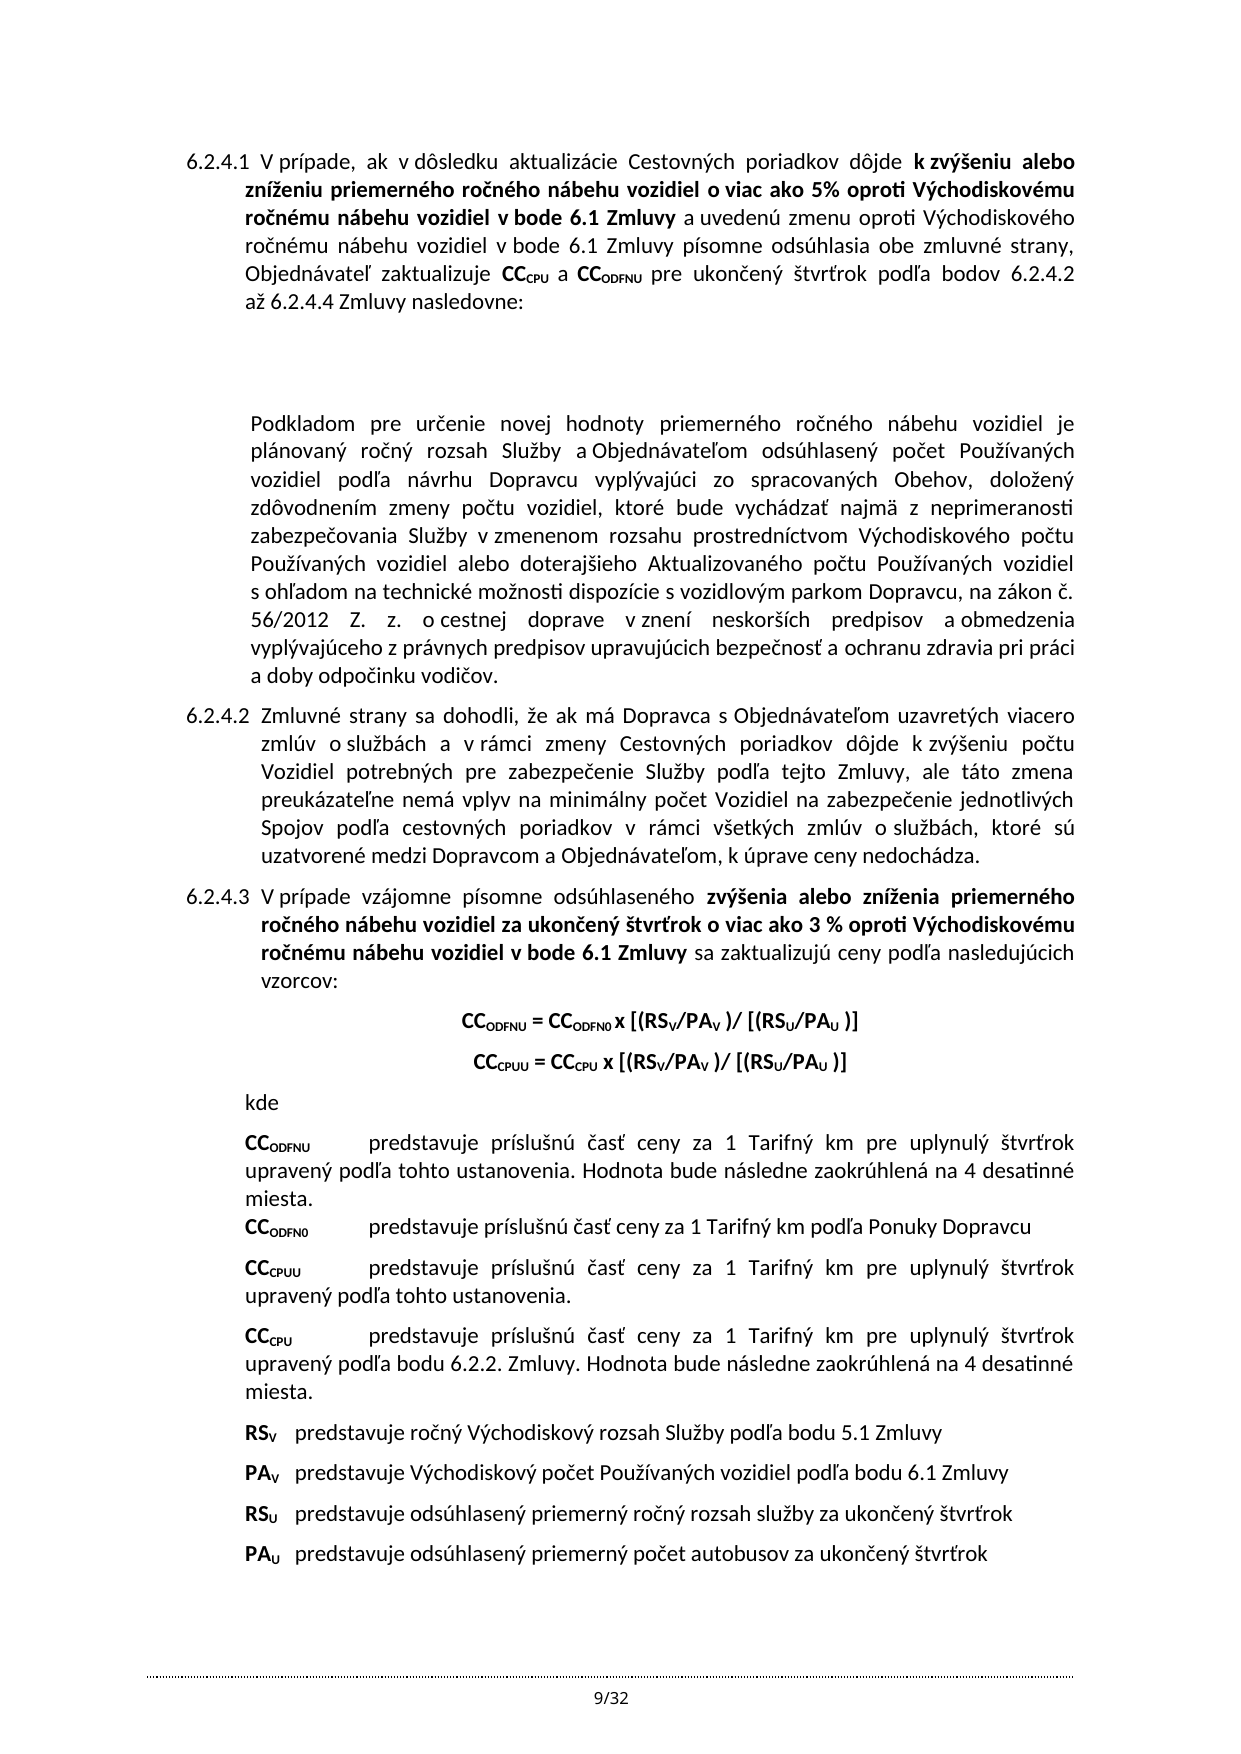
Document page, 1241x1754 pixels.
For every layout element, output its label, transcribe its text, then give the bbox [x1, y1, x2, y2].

text CCODFNU = CCODFN0 x [(RSV/PAV )/ [(RSU/PAU )] [245, 1007, 1075, 1034]
text CCODFNU predstavuje príslušnú časť ceny za 1 Tarifný km pre uplynulý štvrťrok upravený podľa tohto ustanovenia. Hodnota bude následne zaokrúhlená na 4 desatinné miesta. CCODFN0 predstavuje príslušnú časť ceny za 1 Tarifný km podľa Ponuky Dopravcu [245, 1128, 1075, 1240]
text RSV predstavuje ročný Východiskový rozsah Služby podľa bodu 5.1 Zmluvy [245, 1418, 1075, 1446]
text PAV predstavuje Východiskový počet Používaných vozidiel podľa bodu 6.1 Zmluvy [244, 1458, 1075, 1486]
list Zmluvné strany sa dohodli, že ak má Dopravca s Objednávateľom uzavretých viacero zmlúv o službách a v rámci zmeny Cestovných poriadkov dôjde k zvýšeniu počtu Vozidiel potrebných pre zabezpečenie Služby podľa tejto Zmluvy, ale táto zmena preukázateľne nemá vplyv na minimálny počet Vozidiel na zabezpečenie jednotlivých Spojov podľa cestovných poriadkov v rámci všetkých zmlúv o službách, ktoré sú uzatvorené medzi Dopravcom a Objednávateľom, k úprave ceny nedochádza. [186, 701, 1075, 869]
text Podkladom pre určenie novej hodnoty priemerného ročného nábehu vozidiel je plánovaný ročný rozsah Služby a Objednávateľom odsúhlasený počet Používaných vozidiel podľa návrhu Dopravcu vyplývajúci zo spracovaných Obehov, doložený zdôvodnením zmeny počtu vozidiel, ktoré bude vychádzať najmä z neprimeranosti zabezpečovania Služby v zmenenom rozsahu prostredníctvom Východiskového počtu Používaných vozidiel alebo doterajšieho Aktualizovaného počtu Používaných vozidiel s ohľadom na technické možnosti dispozície s vozidlovým parkom Dopravcu, na zákon č. 56/2012 Z. z. o cestnej doprave v znení neskorších predpisov a obmedzenia vyplývajúceho z právnych predpisov upravujúcich bezpečnosť a ochranu zdravia pri práci a doby odpočinku vodičov. [250, 409, 1075, 689]
text CCCPUU predstavuje príslušnú časť ceny za 1 Tarifný km pre uplynulý štvrťrok upravený podľa tohto ustanovenia. [245, 1253, 1075, 1309]
text 6.2.4.1 V prípade, ak v dôsledku aktualizácie Cestovných poriadkov dôjde k zvýšeniu alebo zníženiu priemerného ročného nábehu vozidiel o viac ako 5% oproti Východiskovému ročnému nábehu vozidiel v bode 6.1 Zmluvy a uvedenú zmenu oproti Východiskového ročnému nábehu vozidiel v bode 6.1 Zmluvy písomne odsúhlasia obe zmluvné strany, Objednávateľ zaktualizuje CCCPU a CCODFNU pre ukončený štvrťrok podľa bodov 6.2.4.2 až 6.2.4.4 Zmluvy nasledovne: [186, 147, 1075, 315]
text PAU predstavuje odsúhlasený priemerný počet autobusov za ukončený štvrťrok [244, 1539, 1075, 1567]
list V prípade vzájomne písomne odsúhlaseného zvýšenia alebo zníženia priemerného ročného nábehu vozidiel za ukončený štvrťrok o viac ako 3 % oproti Východiskovému ročnému nábehu vozidiel v bode 6.1 Zmluvy sa zaktualizujú ceny podľa nasledujúcich vzorcov: [186, 882, 1075, 994]
text CCCPU predstavuje príslušnú časť ceny za 1 Tarifný km pre uplynulý štvrťrok upravený podľa bodu 6.2.2. Zmluvy. Hodnota bude následne zaokrúhlená na 4 desatinné miesta. [245, 1321, 1075, 1405]
text CCCPUU = CCCPU x [(RSV/PAV )/ [(RSU/PAU )] [245, 1047, 1075, 1075]
text kde [245, 1088, 1075, 1116]
text RSU predstavuje odsúhlasený priemerný ročný rozsah služby za ukončený štvrťrok [244, 1499, 1075, 1527]
